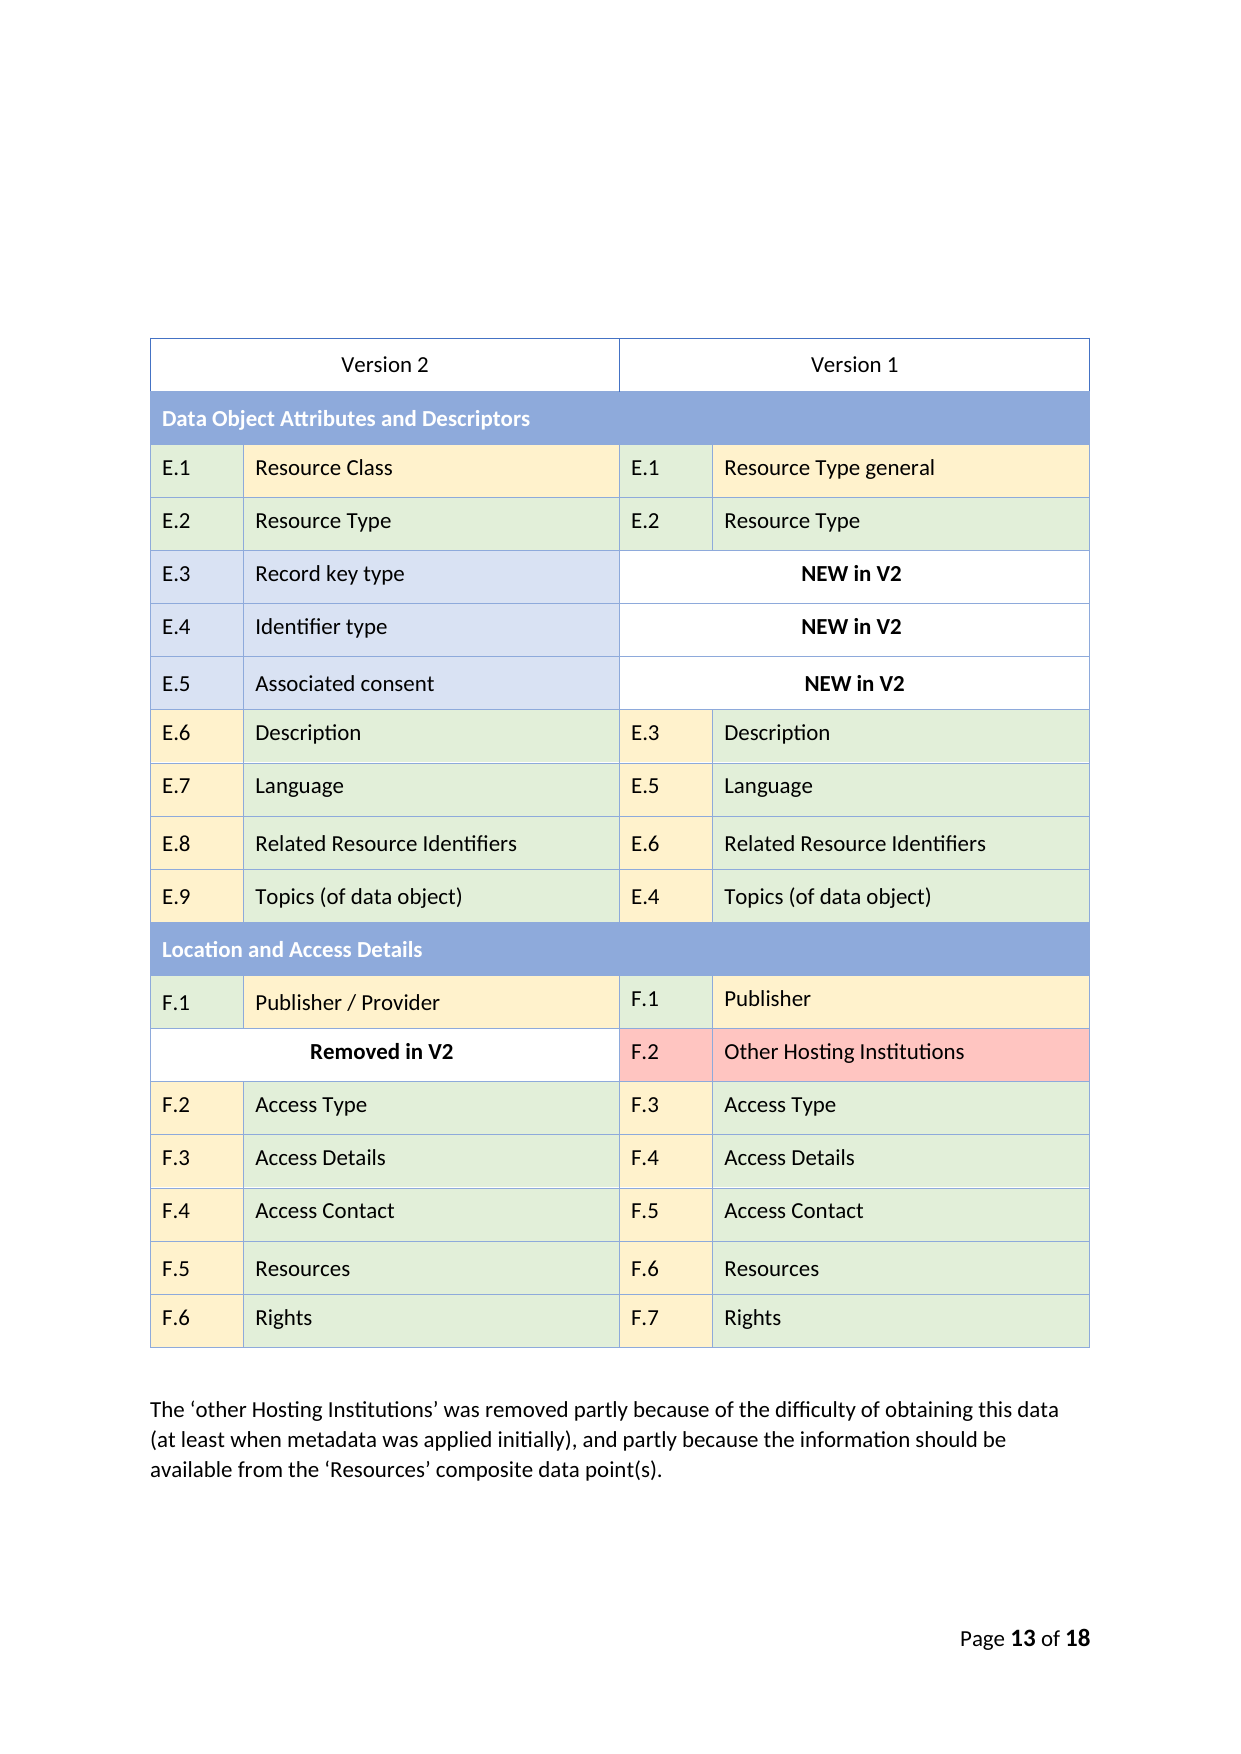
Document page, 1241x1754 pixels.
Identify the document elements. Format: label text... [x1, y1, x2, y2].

table_cell Resources [713, 1242, 1089, 1294]
table_cell Rights [713, 1295, 1089, 1347]
table_cell Description [713, 710, 1089, 762]
table_cell Resources [244, 1242, 619, 1294]
table_cell Access Type [244, 1082, 619, 1134]
table_cell F.2 [620, 1029, 712, 1081]
table_cell E.7 [151, 764, 243, 816]
table_cell E.9 [151, 870, 243, 922]
table_cell E.4 [151, 604, 243, 656]
table_cell Resource Type [244, 498, 619, 550]
table_cell F.5 [151, 1242, 243, 1294]
table_cell E.1 [620, 445, 712, 497]
table_cell F.1 [620, 976, 712, 1028]
table_cell Other Hosting Institutions [713, 1029, 1089, 1081]
table_cell Access Type [713, 1082, 1089, 1134]
table_cell F.3 [620, 1082, 712, 1134]
table_cell F.4 [151, 1189, 243, 1241]
table_cell Access Details [244, 1135, 619, 1187]
table_header Version 1 [620, 339, 1089, 391]
table_cell F.6 [620, 1242, 712, 1294]
table_cell Associated consent [244, 657, 619, 709]
text The ‘other Hosting Institutions’ was removed partly because of the difficulty of obtaining this data (at least when metadata was applied initially), and partly because the information should be available from the ‘Resources’ composite data point(s). [150, 1395, 1090, 1483]
table_cell Topics (of data object) [713, 870, 1089, 922]
table_cell Language [244, 764, 619, 816]
table_cell Resource Type general [713, 445, 1089, 497]
table_cell Description [244, 710, 619, 762]
table_cell E.5 [151, 657, 243, 709]
table_cell E.4 [620, 870, 712, 922]
table_cell F.7 [620, 1295, 712, 1347]
table_cell Rights [244, 1295, 619, 1347]
table_cell E.3 [151, 551, 243, 603]
table_cell Publisher / Provider [244, 976, 619, 1028]
table_cell E.1 [151, 445, 243, 497]
table_cell Access Contact [713, 1189, 1089, 1241]
table_cell Resource Class [244, 445, 619, 497]
table_cell Access Details [713, 1135, 1089, 1187]
table_cell Data Object Attributes and Descriptors [151, 392, 1089, 444]
table_cell F.3 [151, 1135, 243, 1187]
table_cell Topics (of data object) [244, 870, 619, 922]
table_header Version 2 [151, 339, 619, 391]
table_cell Related Resource Identifiers [244, 817, 619, 869]
table_cell E.6 [151, 710, 243, 762]
table_cell Access Contact [244, 1189, 619, 1241]
table_cell NEW in V2 [620, 551, 1089, 603]
table_cell F.1 [151, 976, 243, 1028]
table_cell Record key type [244, 551, 619, 603]
table_cell Resource Type [713, 498, 1089, 550]
table_cell Language [713, 764, 1089, 816]
table_cell E.8 [151, 817, 243, 869]
table_cell Publisher [713, 976, 1089, 1028]
table_cell E.2 [620, 498, 712, 550]
table_cell Location and Access Details [151, 923, 1089, 975]
table_cell F.4 [620, 1135, 712, 1187]
table_cell F.2 [151, 1082, 243, 1134]
table_cell E.6 [620, 817, 712, 869]
table_cell F.6 [151, 1295, 243, 1347]
table_cell E.5 [620, 764, 712, 816]
table_cell NEW in V2 [620, 604, 1089, 656]
table_cell E.3 [620, 710, 712, 762]
table_cell Removed in V2 [151, 1029, 619, 1081]
table_cell Identifier type [244, 604, 619, 656]
table_cell NEW in V2 [620, 657, 1089, 709]
table_cell E.2 [151, 498, 243, 550]
table_cell Related Resource Identifiers [713, 817, 1089, 869]
table_cell F.5 [620, 1189, 712, 1241]
